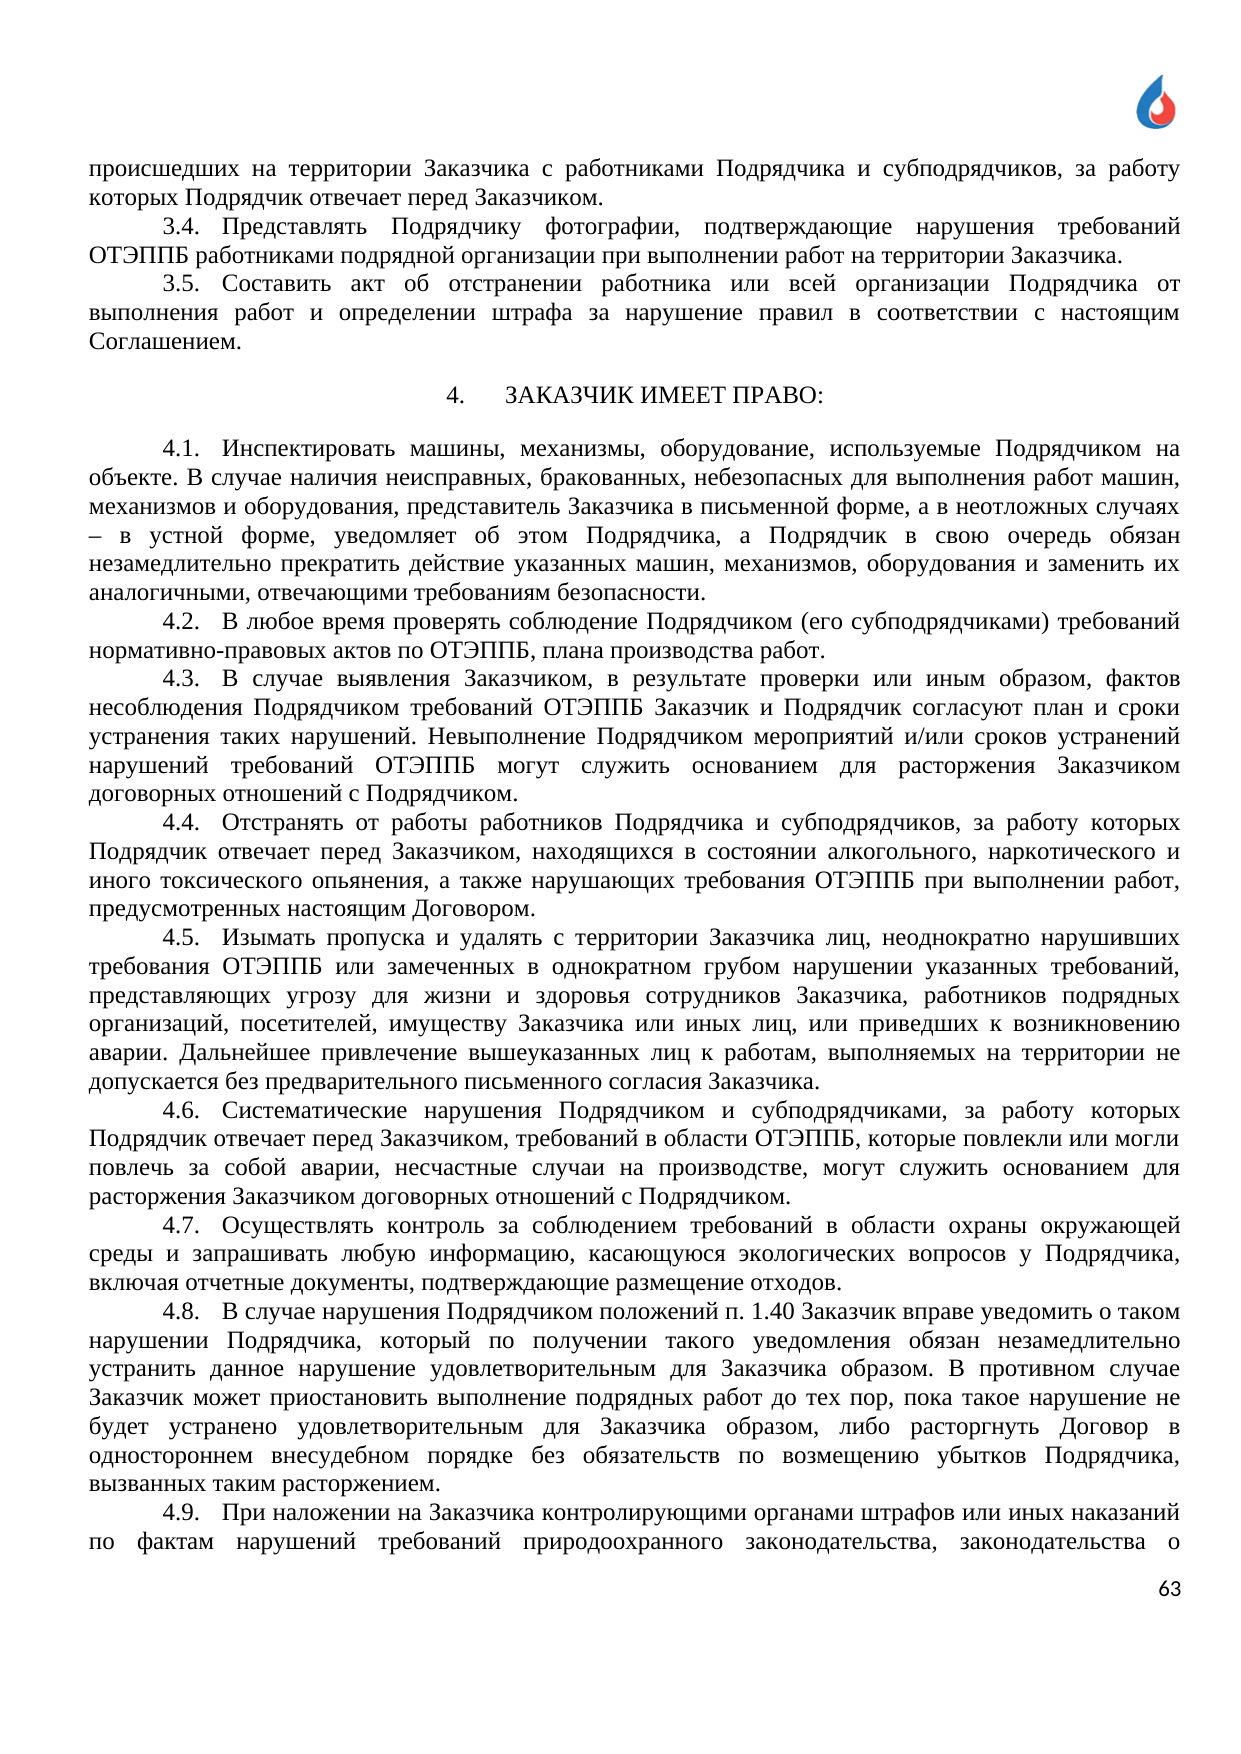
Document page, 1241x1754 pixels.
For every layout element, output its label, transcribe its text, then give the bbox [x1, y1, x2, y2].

list Изымать пропуска и удалять с территории Заказчика лиц, неоднократно нарушивших требования ОТЭППБ или замеченных в однократном грубом нарушении указанных требований, представляющих угрозу для жизни и здоровья сотрудников Заказчика, работников подрядных организаций, посетителей, имуществу Заказчика или иных лиц, или приведших к возникновению аварии. Дальнейшее привлечение вышеуказанных лиц к работам, выполняемых на территории не допускается без предварительного письменного согласия Заказчика. [89, 922, 1181, 1095]
list В случае выявления Заказчиком, в результате проверки или иным образом, фактов несоблюдения Подрядчиком требований ОТЭППБ Заказчик и Подрядчик согласуют план и сроки устранения таких нарушений. Невыполнение Подрядчиком мероприятий и/или сроков устранений нарушений требований ОТЭППБ могут служить основанием для расторжения Заказчиком договорных отношений с Подрядчиком. [89, 663, 1181, 807]
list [89, 153, 1181, 211]
picture [1131, 73, 1182, 129]
list Представлять Подрядчику фотографии, подтверждающие нарушения требований ОТЭППБ работниками подрядной организации при выполнении работ на территории Заказчика. [89, 211, 1181, 268]
list Инспектировать машины, механизмы, оборудование, используемые Подрядчиком на объекте. В случае наличия неисправных, бракованных, небезопасных для выполнения работ машин, механизмов и оборудования, представитель Заказчика в письменной форме, а в неотложных случаях – в устной форме, уведомляет об этом Подрядчика, а Подрядчик в свою очередь обязан незамедлительно прекратить действие указанных машин, механизмов, оборудования и заменить их аналогичными, отвечающими требованиям безопасности. [89, 433, 1181, 606]
list Систематические нарушения Подрядчиком и субподрядчиками, за работу которых Подрядчик отвечает перед Заказчиком, требований в области ОТЭППБ, которые повлекли или могли повлечь за собой аварии, несчастные случаи на производстве, могут служить основанием для расторжения Заказчиком договорных отношений с Подрядчиком. [89, 1095, 1181, 1210]
list В случае нарушения Подрядчиком положений п. 1.40 Заказчик вправе уведомить о таком нарушении Подрядчика, который по получении такого уведомления обязан незамедлительно устранить данное нарушение удовлетворительным для Заказчика образом. В противном случае Заказчик может приостановить выполнение подрядных работ до тех пор, пока такое нарушение не будет устранено удовлетворительным для Заказчика образом, либо расторгнуть Договор в одностороннем внесудебном порядке без обязательств по возмещению убытков Подрядчика, вызванных таким расторжением. [89, 1296, 1181, 1497]
list Составить акт об отстранении работника или всей организации Подрядчика от выполнения работ и определении штрафа за нарушение правил в соответствии с настоящим Соглашением. [89, 268, 1181, 355]
text 4. ЗАКАЗЧИК ИМЕЕТ ПРАВО: [89, 380, 1181, 408]
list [89, 1497, 1181, 1555]
list В любое время проверять соблюдение Подрядчиком (его субподрядчиками) требований нормативно-правовых актов по ОТЭППБ, плана производства работ. [89, 606, 1181, 663]
list Осуществлять контроль за соблюдением требований в области охраны окружающей среды и запрашивать любую информацию, касающуюся экологических вопросов у Подрядчика, включая отчетные документы, подтверждающие размещение отходов. [89, 1210, 1181, 1296]
list Отстранять от работы работников Подрядчика и субподрядчиков, за работу которых Подрядчик отвечает перед Заказчиком, находящихся в состоянии алкогольного, наркотического и иного токсического опьянения, а также нарушающих требования ОТЭППБ при выполнении работ, предусмотренных настоящим Договором. [89, 807, 1181, 922]
